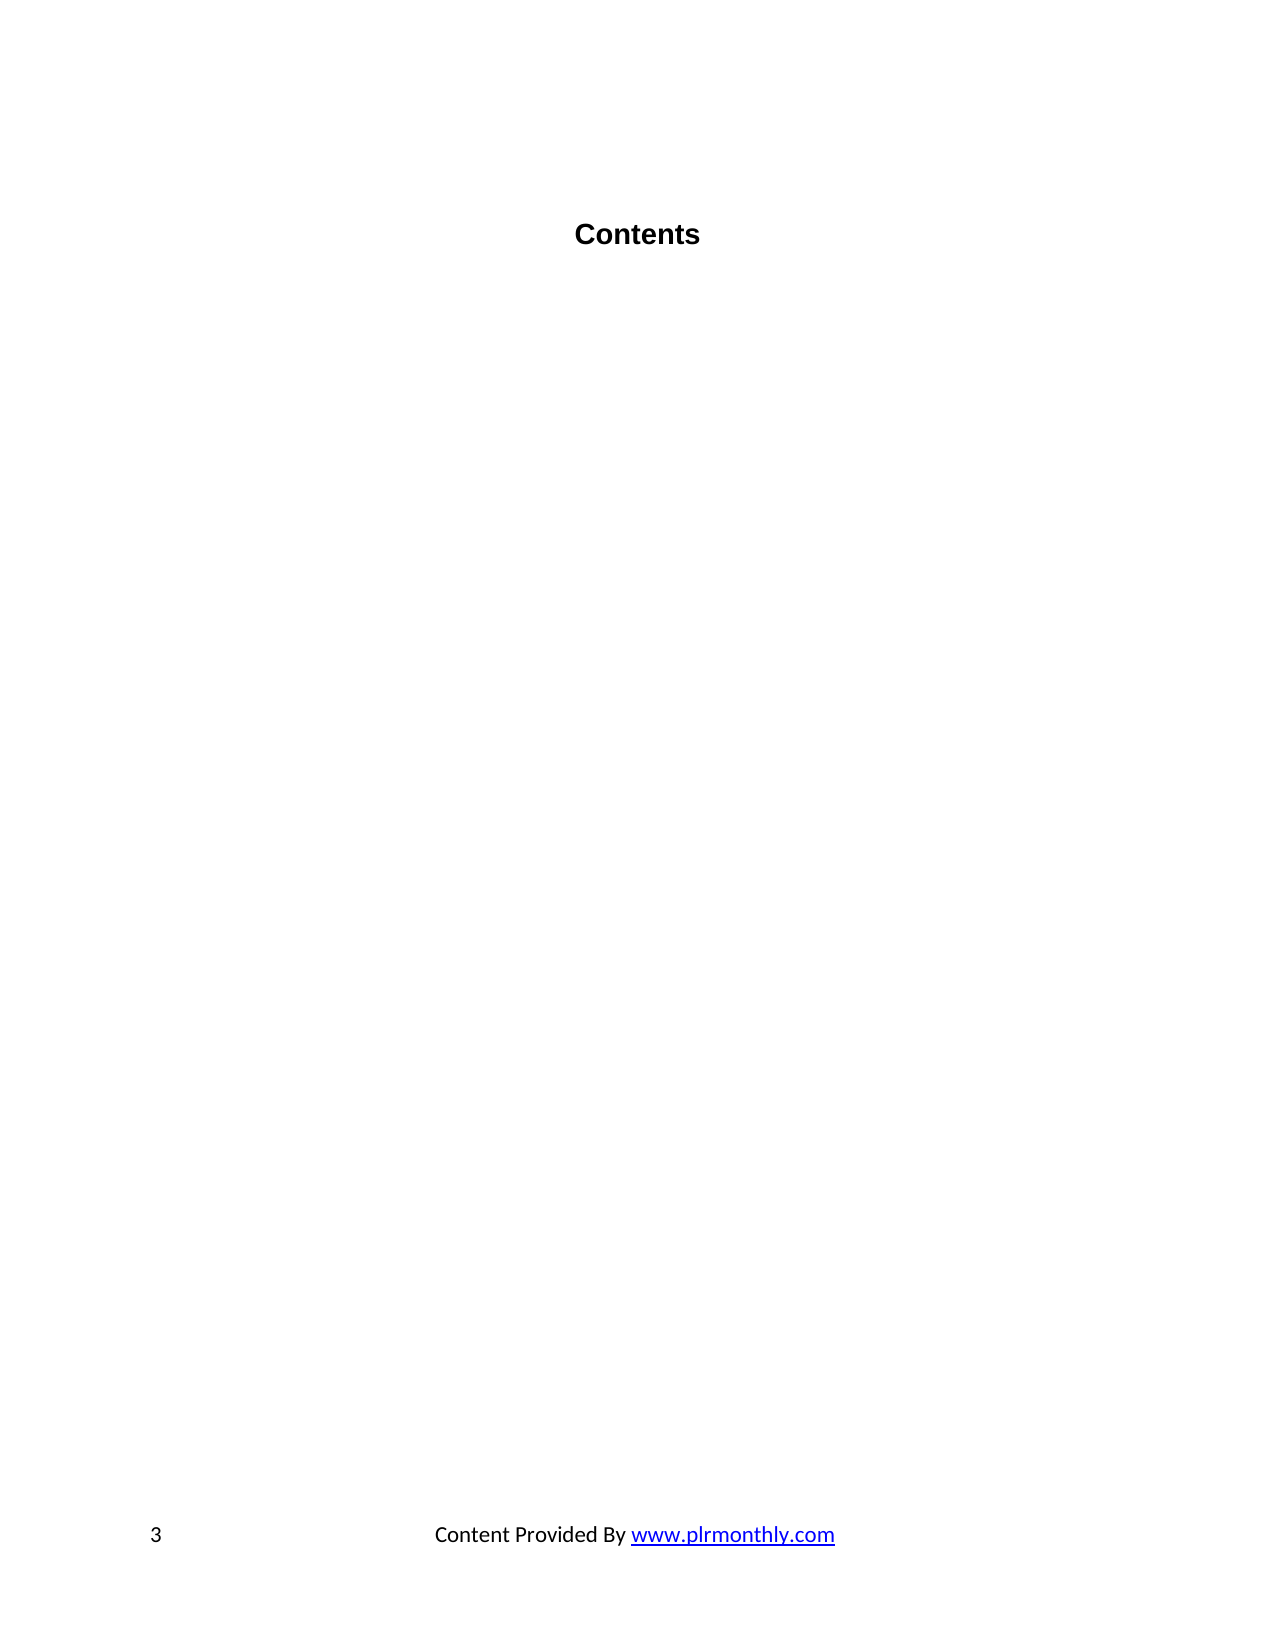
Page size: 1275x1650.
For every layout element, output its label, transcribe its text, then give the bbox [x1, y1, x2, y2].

text Contents [150, 217, 1125, 251]
